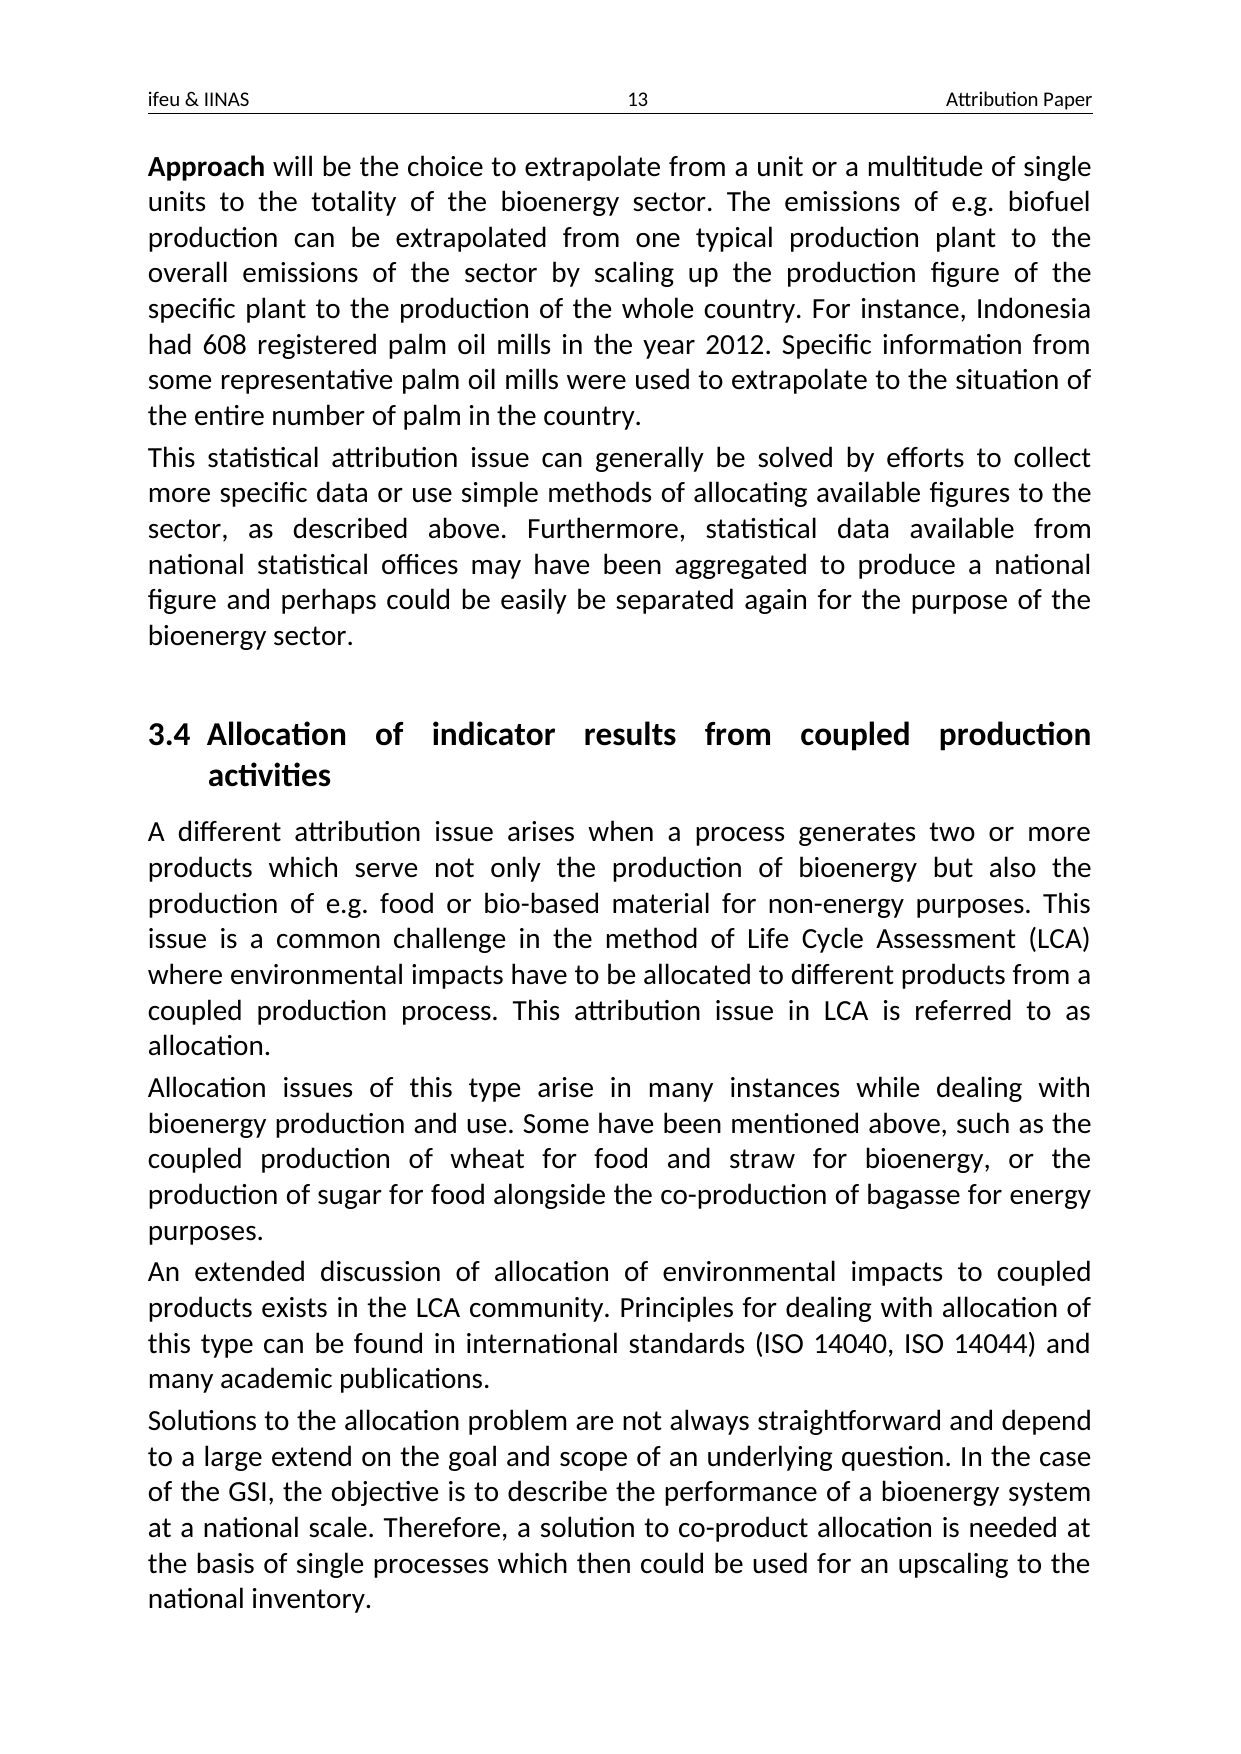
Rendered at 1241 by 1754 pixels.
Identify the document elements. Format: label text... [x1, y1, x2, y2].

text An extended discussion of allocation of environmental impacts to coupled products exists in the LCA community. Principles for dealing with allocation of this type can be found in international standards (ISO 14040, ISO 14044) and many academic publications. [148, 1253, 1093, 1396]
text Allocation issues of this type arise in many instances while dealing with bioenergy production and use. Some have been mentioned above, such as the coupled production of wheat for food and straw for bioenergy, or the production of sugar for food alongside the co-production of bagasse for energy purposes. [148, 1069, 1093, 1247]
text This statistical attribution issue can generally be solved by efforts to collect more specific data or use simple methods of allocating available figures to the sector, as described above. Furthermore, statistical data available from national statistical offices may have been aggregated to produce a national figure and perhaps could be easily be separated again for the purpose of the bioenergy sector. [148, 439, 1093, 653]
text Solutions to the allocation problem are not always straightforward and depend to a large extend on the goal and scope of an underlying question. In the case of the GSI, the objective is to describe the performance of a bioenergy system at a national scale. Therefore, a solution to co-product allocation is needed at the basis of single processes which then could be used for an upscaling to the national inventory. [148, 1402, 1093, 1616]
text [148, 148, 1093, 433]
text A different attribution issue arises when a process generates two or more products which serve not only the production of bioenergy but also the production of e.g. food or bio-based material for non-energy purposes. This issue is a common challenge in the method of Life Cycle Assessment (LCA) where environmental impacts have to be allocated to different products from a coupled production process. This attribution issue in LCA is referred to as allocation. [148, 813, 1093, 1063]
subtitle Allocation of indicator results from coupled production activities [148, 713, 1093, 795]
